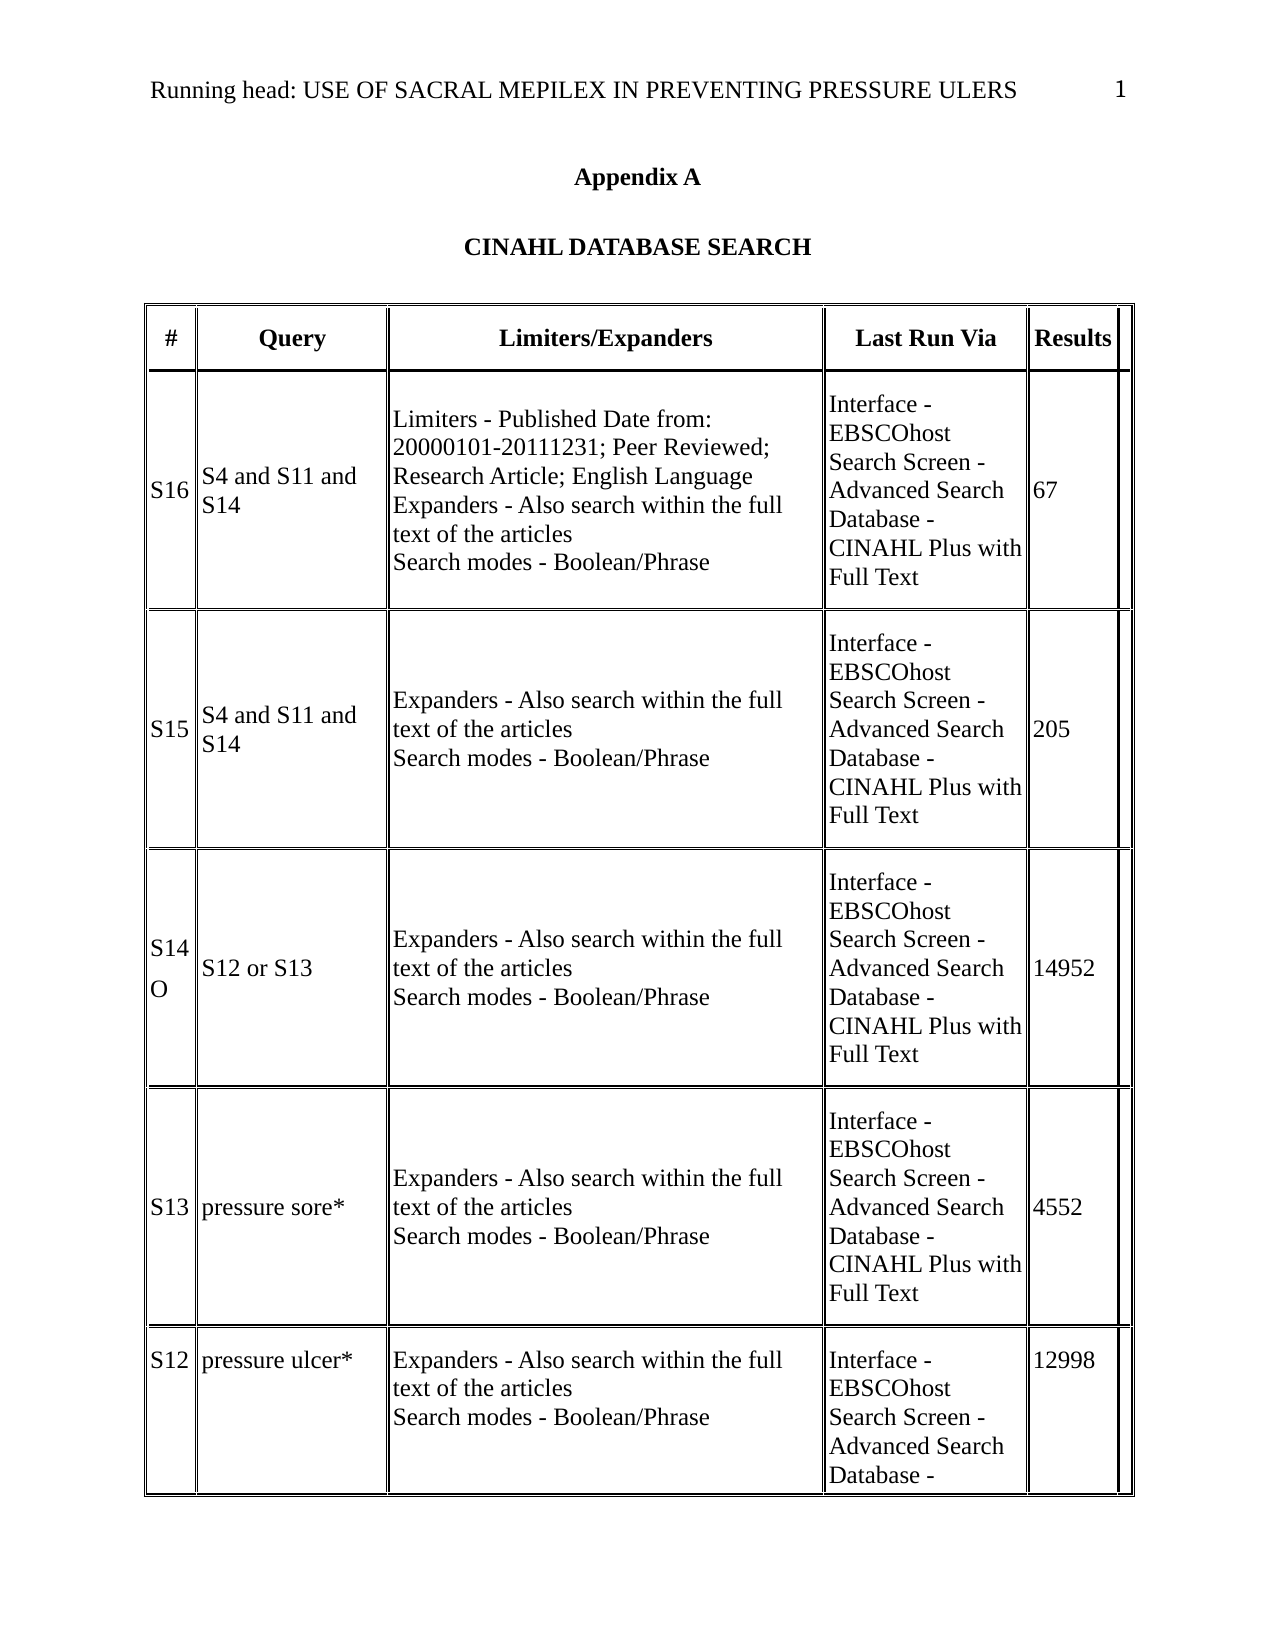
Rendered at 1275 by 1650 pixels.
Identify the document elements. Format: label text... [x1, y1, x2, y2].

table_cell 67 [1030, 372, 1117, 608]
table_cell pressure ulcer* [197, 1324, 388, 1493]
text Appendix A [150, 162, 1125, 191]
table_cell Interface - EBSCOhost Search Screen - Advanced Search Database - CINAHL Plus with Full Text [826, 1089, 1026, 1324]
table_cell Expanders - Also search within the full text of the articles Search modes - Boolean/Phrase [390, 1089, 822, 1324]
text CINAHL DATABASE SEARCH [150, 232, 1125, 261]
table_cell EditS15 [1118, 608, 1133, 847]
table_cell Limiters - Published Date from: 20000101-20111231; Peer Reviewed; Research Article; English Language Expanders - Also search within the full text of the articles Search modes - Boolean/Phrase [390, 372, 822, 608]
table_cell S12 or S13 [198, 850, 386, 1085]
table_cell Interface - EBSCOhost Search Screen - Advanced Search Database - CINAHL Plus with Full Text [826, 850, 1026, 1085]
table_cell 205 [1030, 611, 1117, 847]
table_cell Expanders - Also search within the full text of the articles Search modes - Boolean/Phrase [390, 611, 822, 847]
table_cell pressure sore* [198, 1089, 386, 1324]
table_cell Expanders - Also search within the full text of the articles Search modes - Boolean/Phrase [390, 850, 822, 1085]
table_cell S15 [145, 608, 197, 847]
table_header Action [1118, 306, 1131, 369]
table_cell S16 [147, 369, 195, 608]
table_cell S4 and S11 and S14 [198, 372, 386, 608]
table_header Query [197, 304, 388, 369]
table_cell S13 [147, 1085, 195, 1324]
table_cell 12998 [1028, 1328, 1118, 1493]
table_cell 4552 [1030, 1089, 1117, 1324]
table_header Limiters/Expanders [388, 304, 824, 369]
table_cell Interface - EBSCOhost Search Screen - Advanced Search Database - CINAHL Plus with Full Text [826, 372, 1026, 608]
table_cell S12 [147, 1324, 197, 1493]
table_cell Interface - EBSCOhost Search Screen - Advanced Search Database - CINAHL Plus with Full Text [826, 611, 1026, 847]
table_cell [388, 1324, 824, 1493]
table_cell EditS14 [1118, 847, 1133, 1085]
table_header Results [1028, 304, 1118, 369]
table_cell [824, 1324, 1028, 1493]
table_cell S14 O [145, 847, 197, 1085]
table_cell S4 and S11 and S14 [198, 611, 386, 847]
table_header # [147, 306, 197, 369]
table_header Last Run Via [824, 304, 1028, 369]
table_cell 14952 [1030, 850, 1117, 1085]
table_cell EditS12 [1118, 1324, 1132, 1493]
